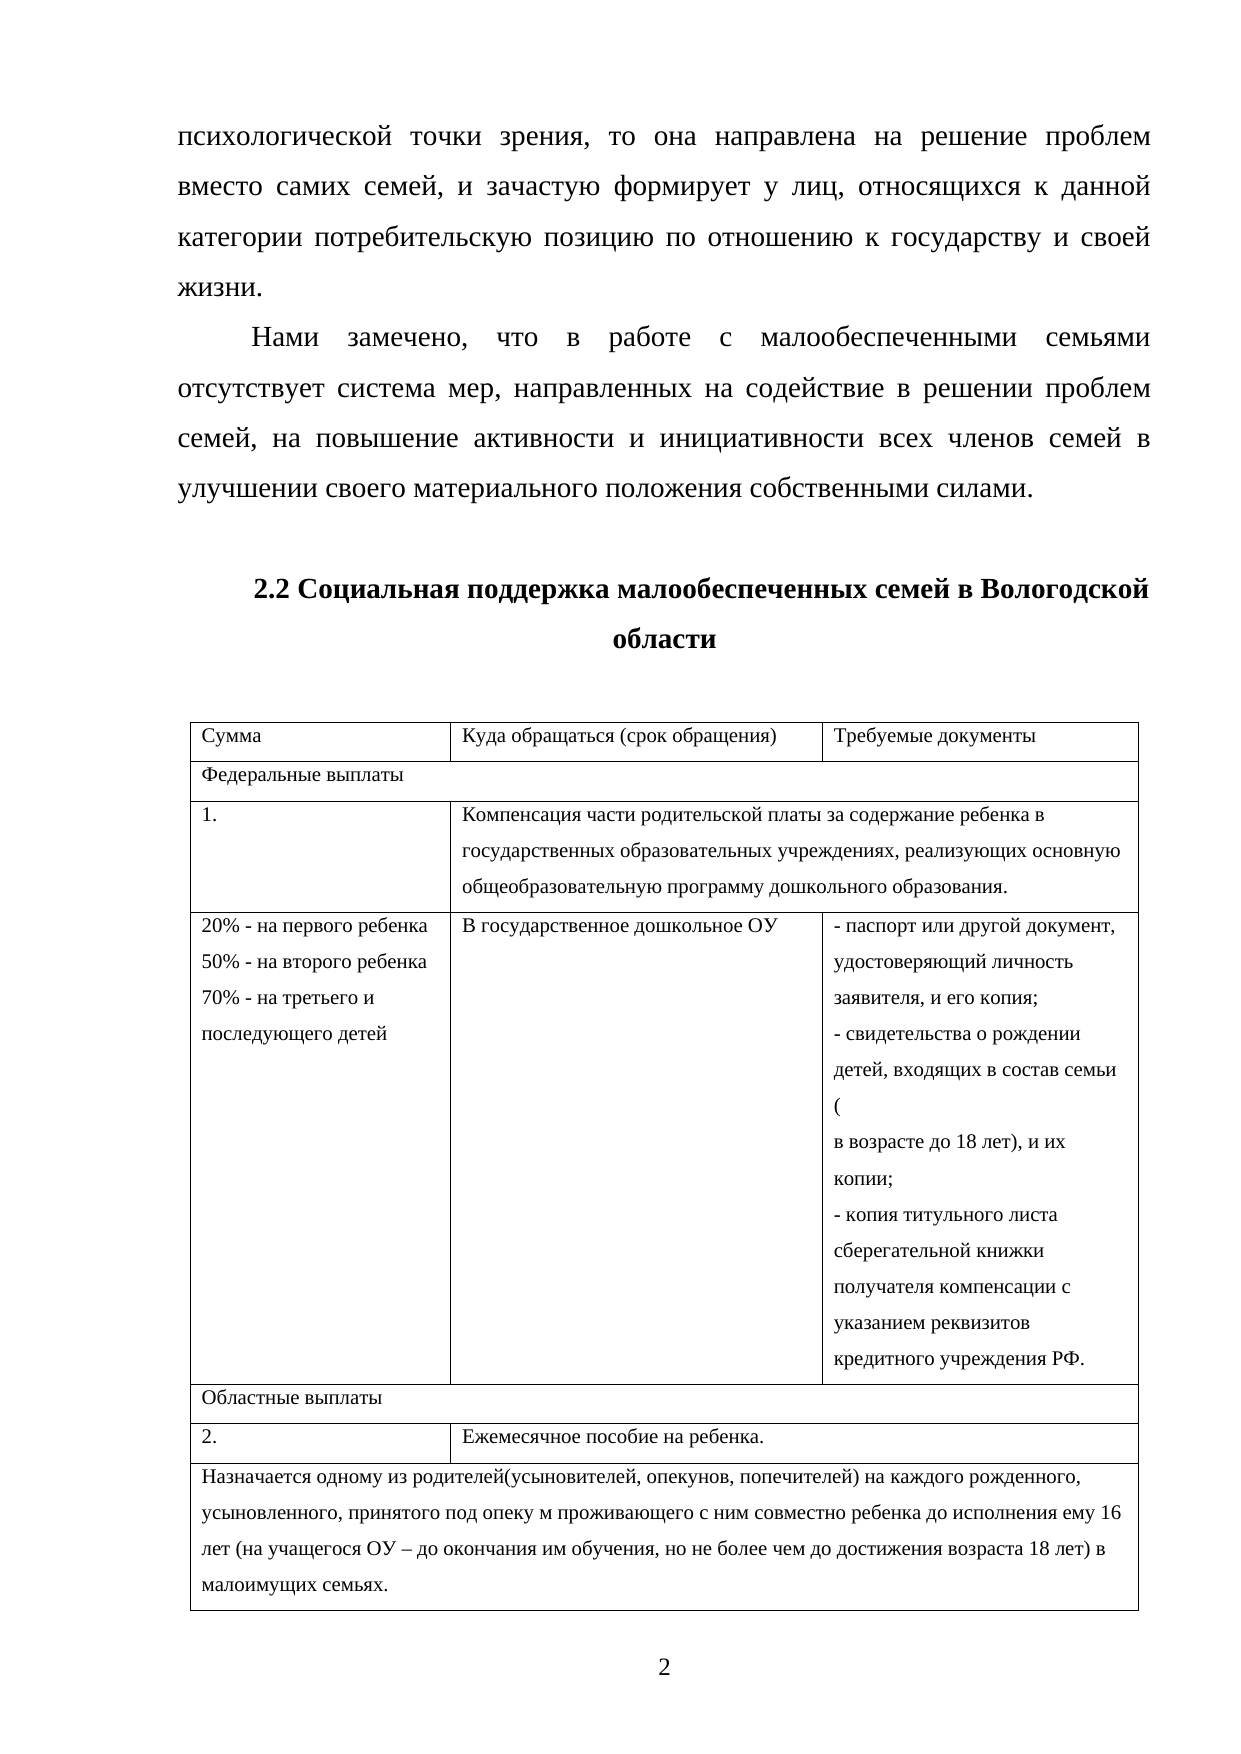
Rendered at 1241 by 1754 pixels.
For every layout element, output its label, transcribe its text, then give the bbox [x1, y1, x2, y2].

table_header Сумма [191, 723, 450, 761]
table_cell Назначается одному из родителей(усыновителей, опекунов, попечителей) на каждого рожденного, усыновленного, принятого под опеку м проживающего с ним совместно ребенка до исполнения ему 16 лет (на учащегося ОУ – до окончания им обучения, но не более чем до достижения возраста 18 лет) в малоимущих семьях. [191, 1464, 1138, 1610]
table_cell Областные выплаты [191, 1385, 1138, 1423]
text 2.2 Социальная поддержка малообеспеченных семей в Вологодской области [177, 571, 1152, 655]
table_cell Компенсация части родительской платы за содержание ребенка в государственных образовательных учреждениях, реализующих основную общеобразовательную программу дошкольного образования. [451, 802, 1138, 912]
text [177, 118, 1152, 303]
table_cell В государственное дошкольное ОУ [451, 913, 822, 1384]
table_cell 20% - на первого ребенка 50% - на второго ребенка 70% - на третьего и последующего детей [191, 913, 450, 1384]
table_cell Федеральные выплаты [191, 762, 1138, 801]
text Нами замечено, что в работе с малообеспеченными семьями отсутствует система мер, направленных на содействие в решении проблем семей, на повышение активности и инициативности всех членов семей в улучшении своего материального положения собственными силами. [177, 319, 1152, 504]
table_header Куда обращаться (срок обращения) [451, 723, 822, 761]
table_header Требуемые документы [823, 723, 1138, 761]
table_cell - паспорт или другой документ, удостоверяющий личность заявителя, и его копия; - свидетельства о рождении детей, входящих в состав семьи ( в возрасте до 18 лет), и их копии; - копия титульного листа сберегательной книжки получателя компенсации с указанием реквизитов кредитного учреждения РФ. [823, 913, 1138, 1384]
table_cell 2. [191, 1424, 450, 1463]
table_cell Ежемесячное пособие на ребенка. [451, 1424, 1138, 1463]
table_cell 1. [191, 802, 450, 912]
